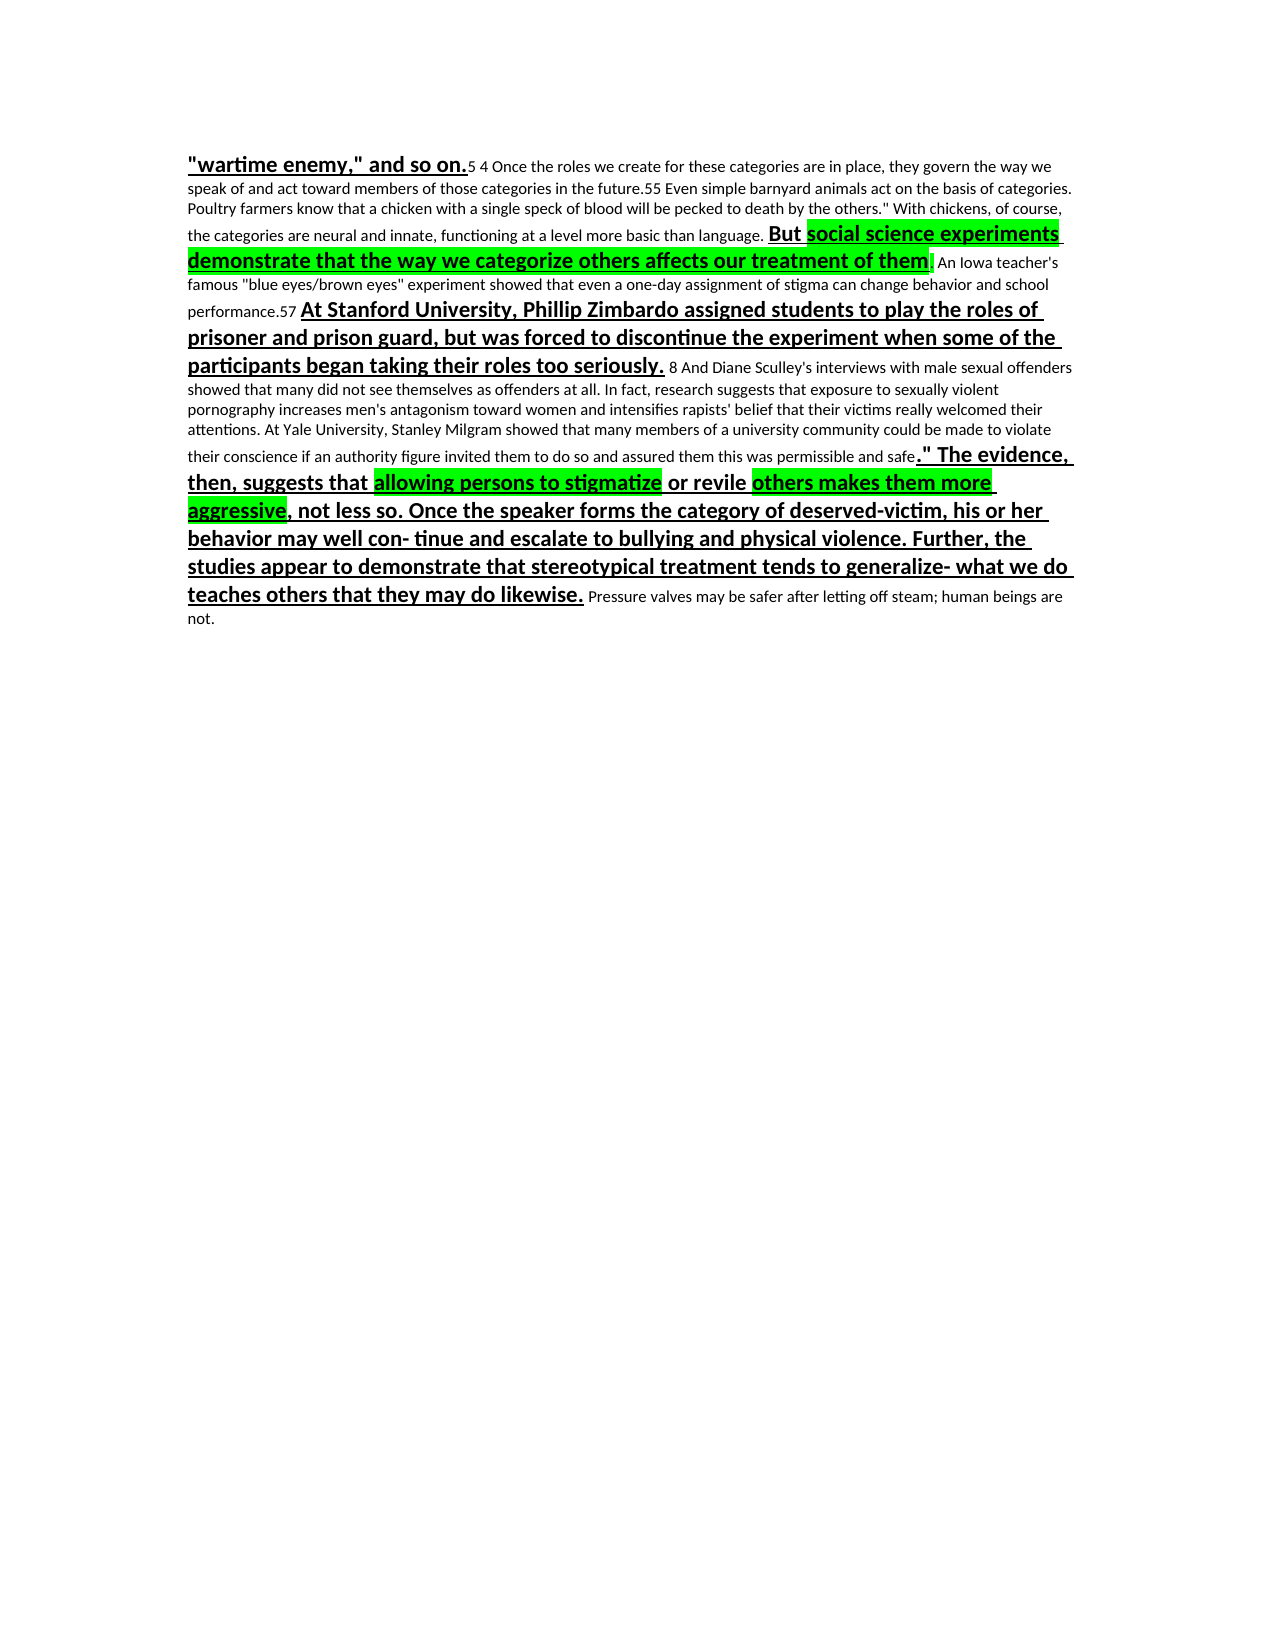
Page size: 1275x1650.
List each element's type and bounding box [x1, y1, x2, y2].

text [187, 150, 1087, 628]
